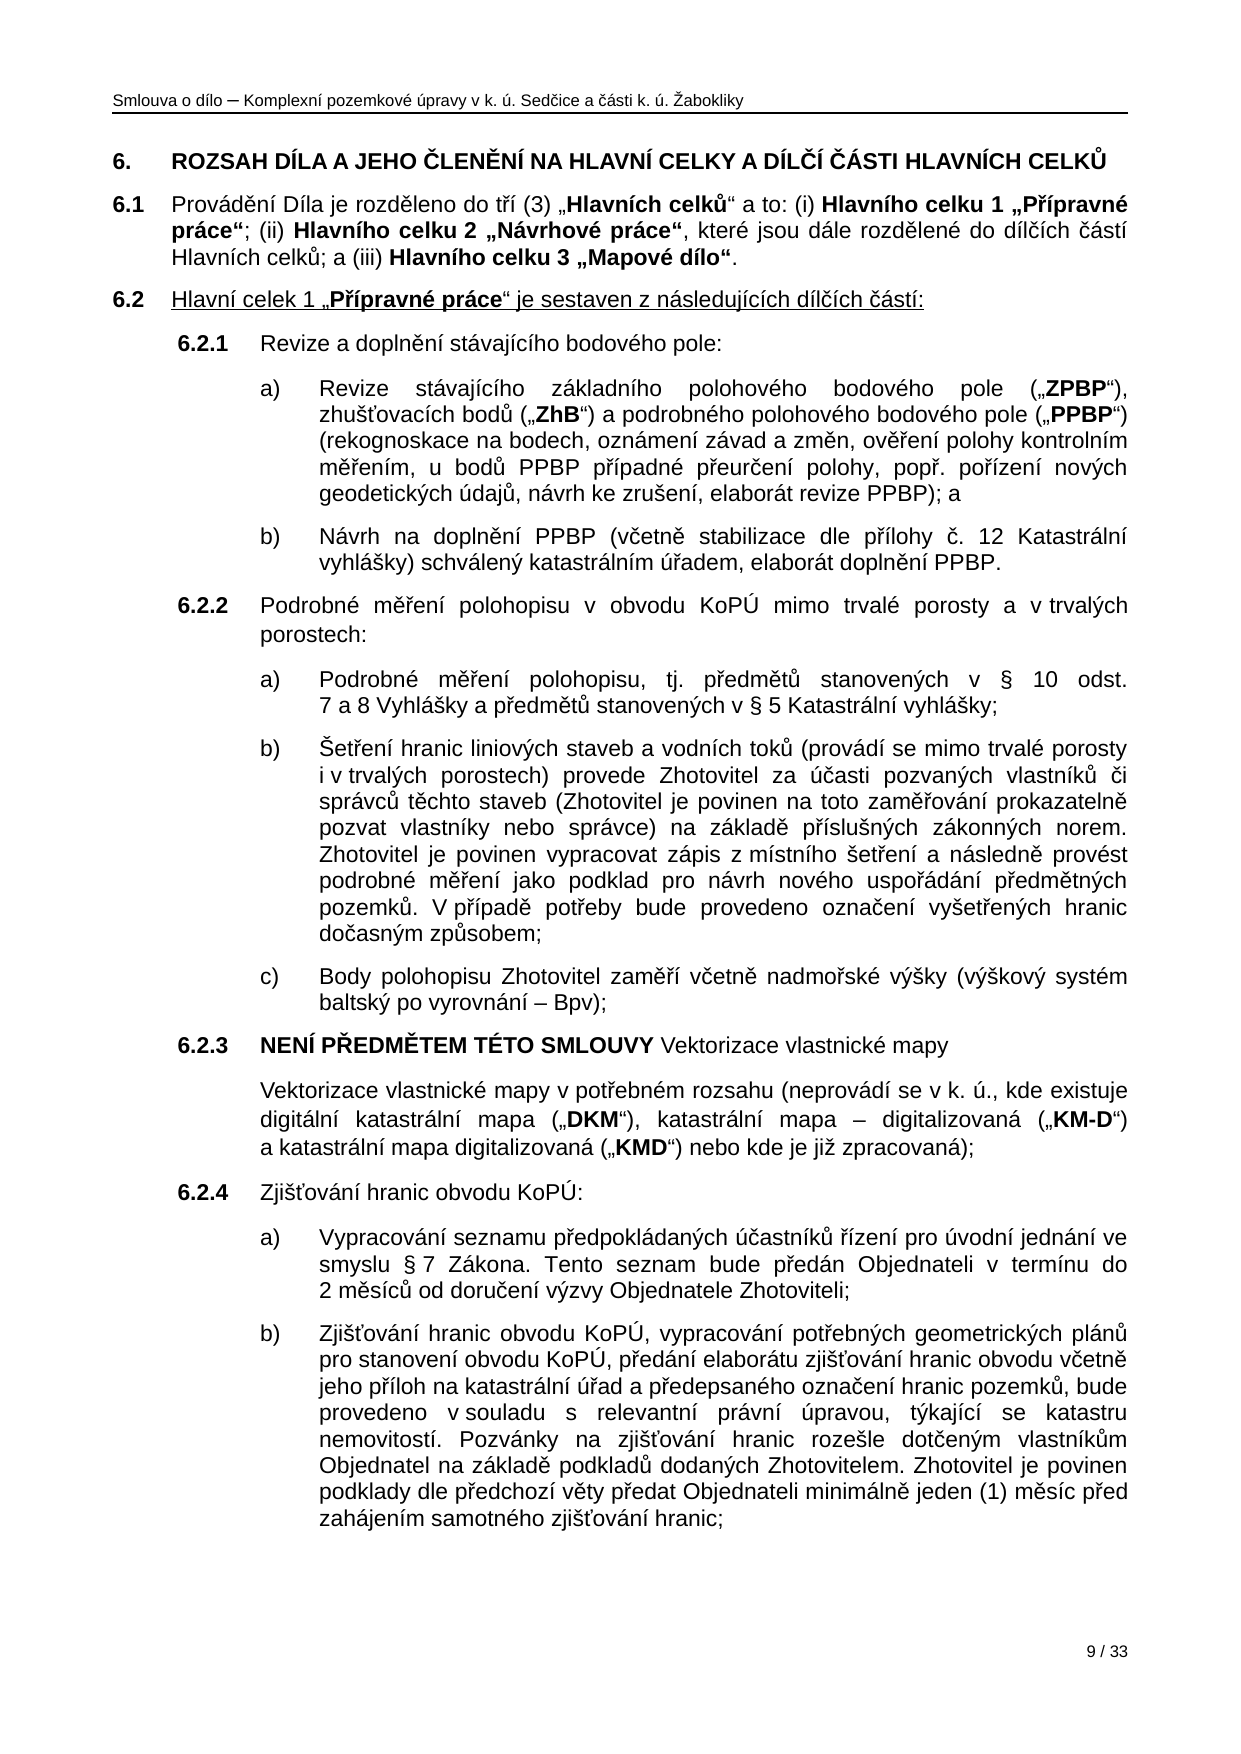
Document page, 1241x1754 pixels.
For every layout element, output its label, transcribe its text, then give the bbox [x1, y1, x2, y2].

text Zjišťování hranic obvodu KoPÚ: [177, 1179, 1128, 1206]
list Vypracování seznamu předpokládaných účastníků řízení pro úvodní jednání ve smyslu § 7 Zákona. Tento seznam bude předán Objednateli v termínu do 2 měsíců od doručení výzvy Objednatele Zhotoviteli; [260, 1224, 1128, 1303]
list Zjišťování hranic obvodu KoPÚ, vypracování potřebných geometrických plánů pro stanovení obvodu KoPÚ, předání elaborátu zjišťování hranic obvodu včetně jeho příloh na katastrální úřad a předepsaného označení hranic pozemků, bude provedeno v souladu s relevantní právní úpravou, týkající se katastru nemovitostí. Pozvánky na zjišťování hranic rozešle dotčeným vlastníkům Objednatel na základě podkladů dodaných Zhotovitelem. Zhotovitel je povinen podklady dle předchozí věty předat Objednateli minimálně jeden (1) měsíc před zahájením samotného zjišťování hranic; [260, 1320, 1128, 1531]
text Revize a doplnění stávajícího bodového pole: [177, 329, 1128, 356]
list Podrobné měření polohopisu, tj. předmětů stanovených v § 10 odst. 7 a 8 Vyhlášky a předmětů stanovených v § 5 Katastrální vyhlášky; [260, 666, 1128, 719]
text Hlavní celek 1 „Přípravné práce“ je sestaven z následujících dílčích částí: [112, 286, 1128, 313]
list Návrh na doplnění PPBP (včetně stabilizace dle přílohy č. 12 Katastrální vyhlášky) schválený katastrálním úřadem, elaborát doplnění PPBP. [260, 523, 1128, 576]
text NENÍ PŘEDMĚTEM TÉTO SMLOUVY Vektorizace vlastnické mapy [177, 1032, 1128, 1058]
list Body polohopisu Zhotovitel zaměří včetně nadmořské výšky (výškový systém baltský po vyrovnání – Bpv); [260, 963, 1128, 1016]
text Rozsah díla a jeho členění na hlavní celky a dílčí části Hlavních celků [112, 148, 1128, 174]
text Provádění Díla je rozděleno do tří (3) „Hlavních celků“ a to: (i) Hlavního celku 1 „Přípravné práce“; (ii) Hlavního celku 2 „Návrhové práce“, které jsou dále rozdělené do dílčích částí Hlavních celků; a (iii) Hlavního celku 3 „Mapové dílo“. [112, 191, 1128, 270]
list Vektorizace vlastnické mapy v potřebném rozsahu (neprovádí se v k. ú., kde existuje digitální katastrální mapa („DKM“), katastrální mapa – digitalizovaná („KM-D“) a katastrální mapa digitalizovaná („KMD“) nebo kde je již zpracovaná); [260, 1077, 1128, 1161]
list Revize stávajícího základního polohového bodového pole („ZPBP“), zhušťovacích bodů („ZhB“) a podrobného polohového bodového pole („PPBP“) (rekognoskace na bodech, oznámení závad a změn, ověření polohy kontrolním měřením, u bodů PPBP případné přeurčení polohy, popř. pořízení nových geodetických údajů, návrh ke zrušení, elaborát revize PPBP); a [260, 374, 1128, 506]
text Podrobné měření polohopisu v obvodu KoPÚ mimo trvalé porosty a v trvalých porostech: [177, 592, 1128, 647]
list Šetření hranic liniových staveb a vodních toků (provádí se mimo trvalé porosty i v trvalých porostech) provede Zhotovitel za účasti pozvaných vlastníků či správců těchto staveb (Zhotovitel je povinen na toto zaměřování prokazatelně pozvat vlastníky nebo správce) na základě příslušných zákonných norem. Zhotovitel je povinen vypracovat zápis z místního šetření a následně provést podrobné měření jako podklad pro návrh nového uspořádání předmětných pozemků. V případě potřeby bude provedeno označení vyšetřených hranic dočasným způsobem; [260, 735, 1128, 946]
